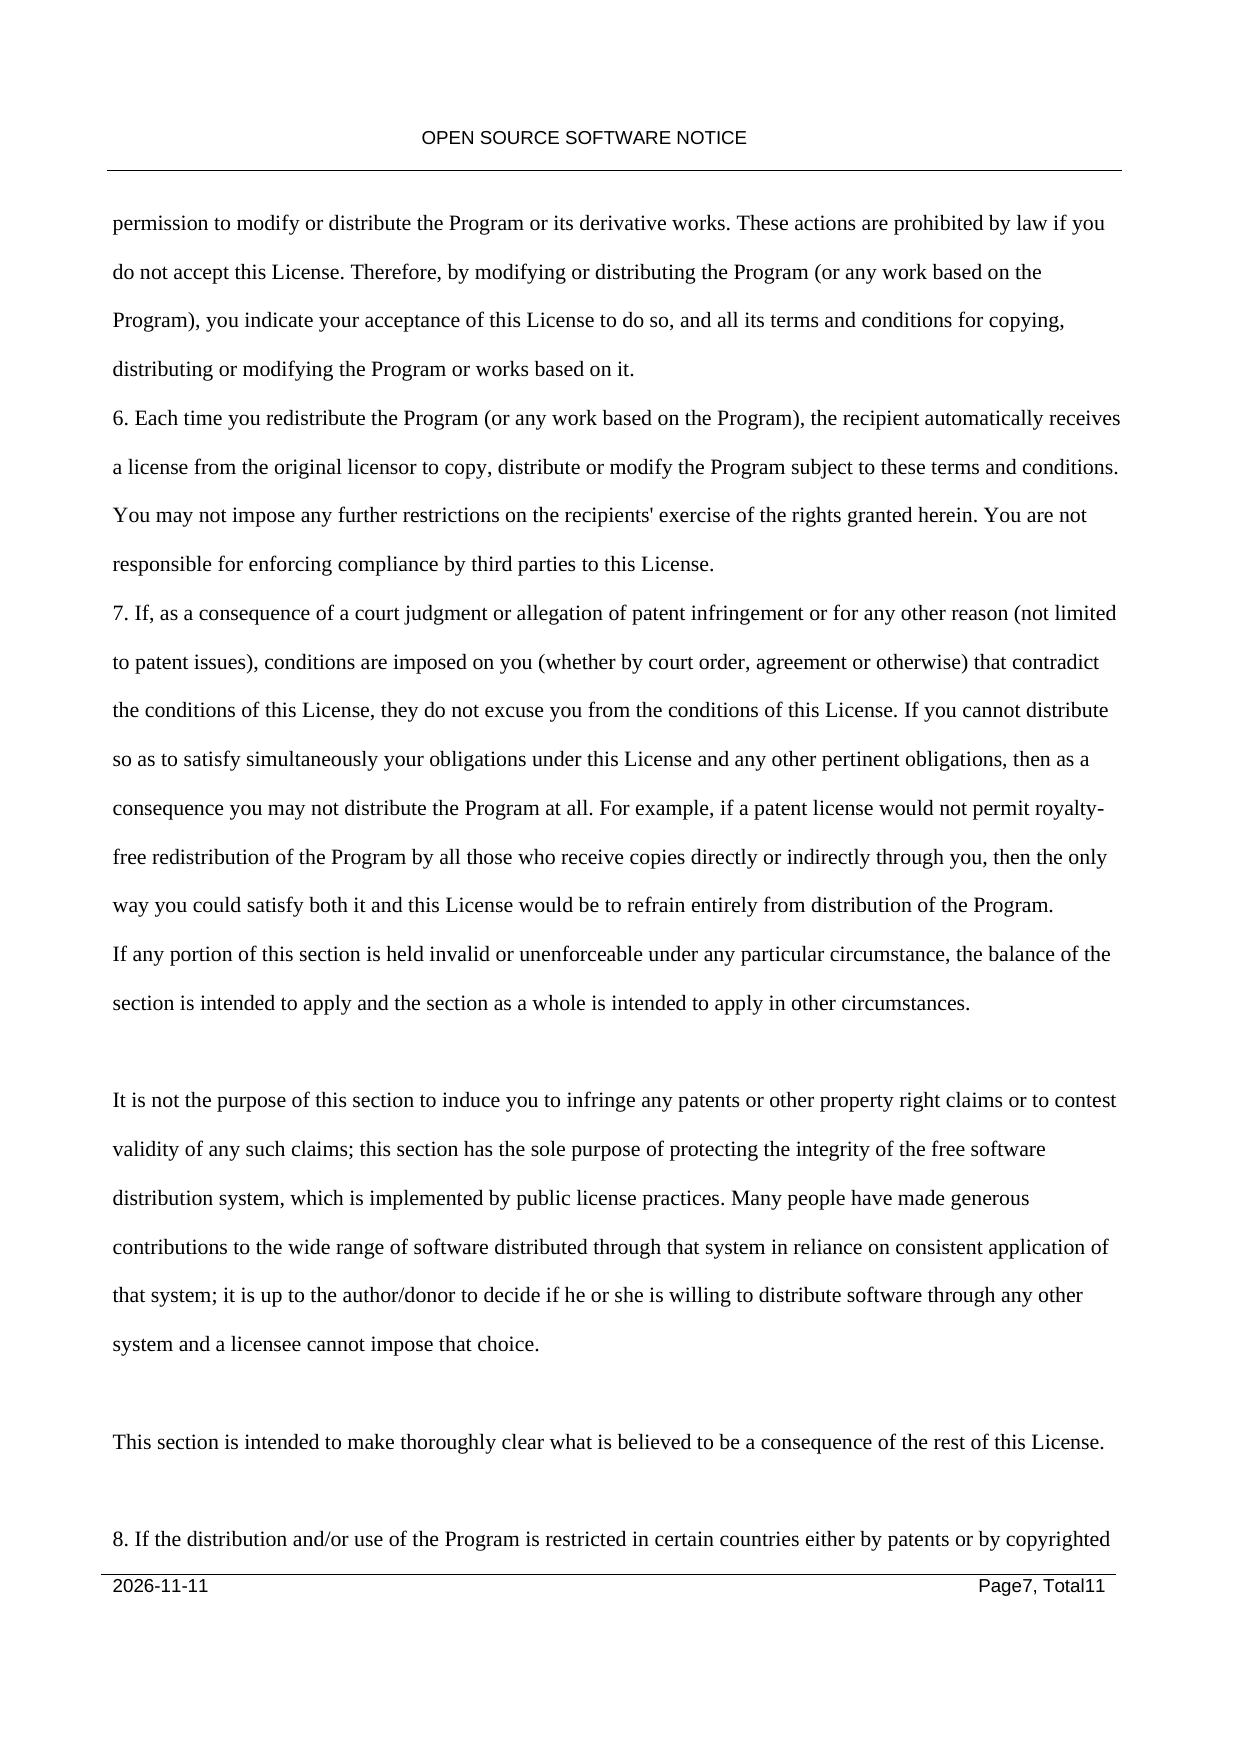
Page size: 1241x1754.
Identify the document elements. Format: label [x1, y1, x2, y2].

text [112, 206, 1128, 1555]
